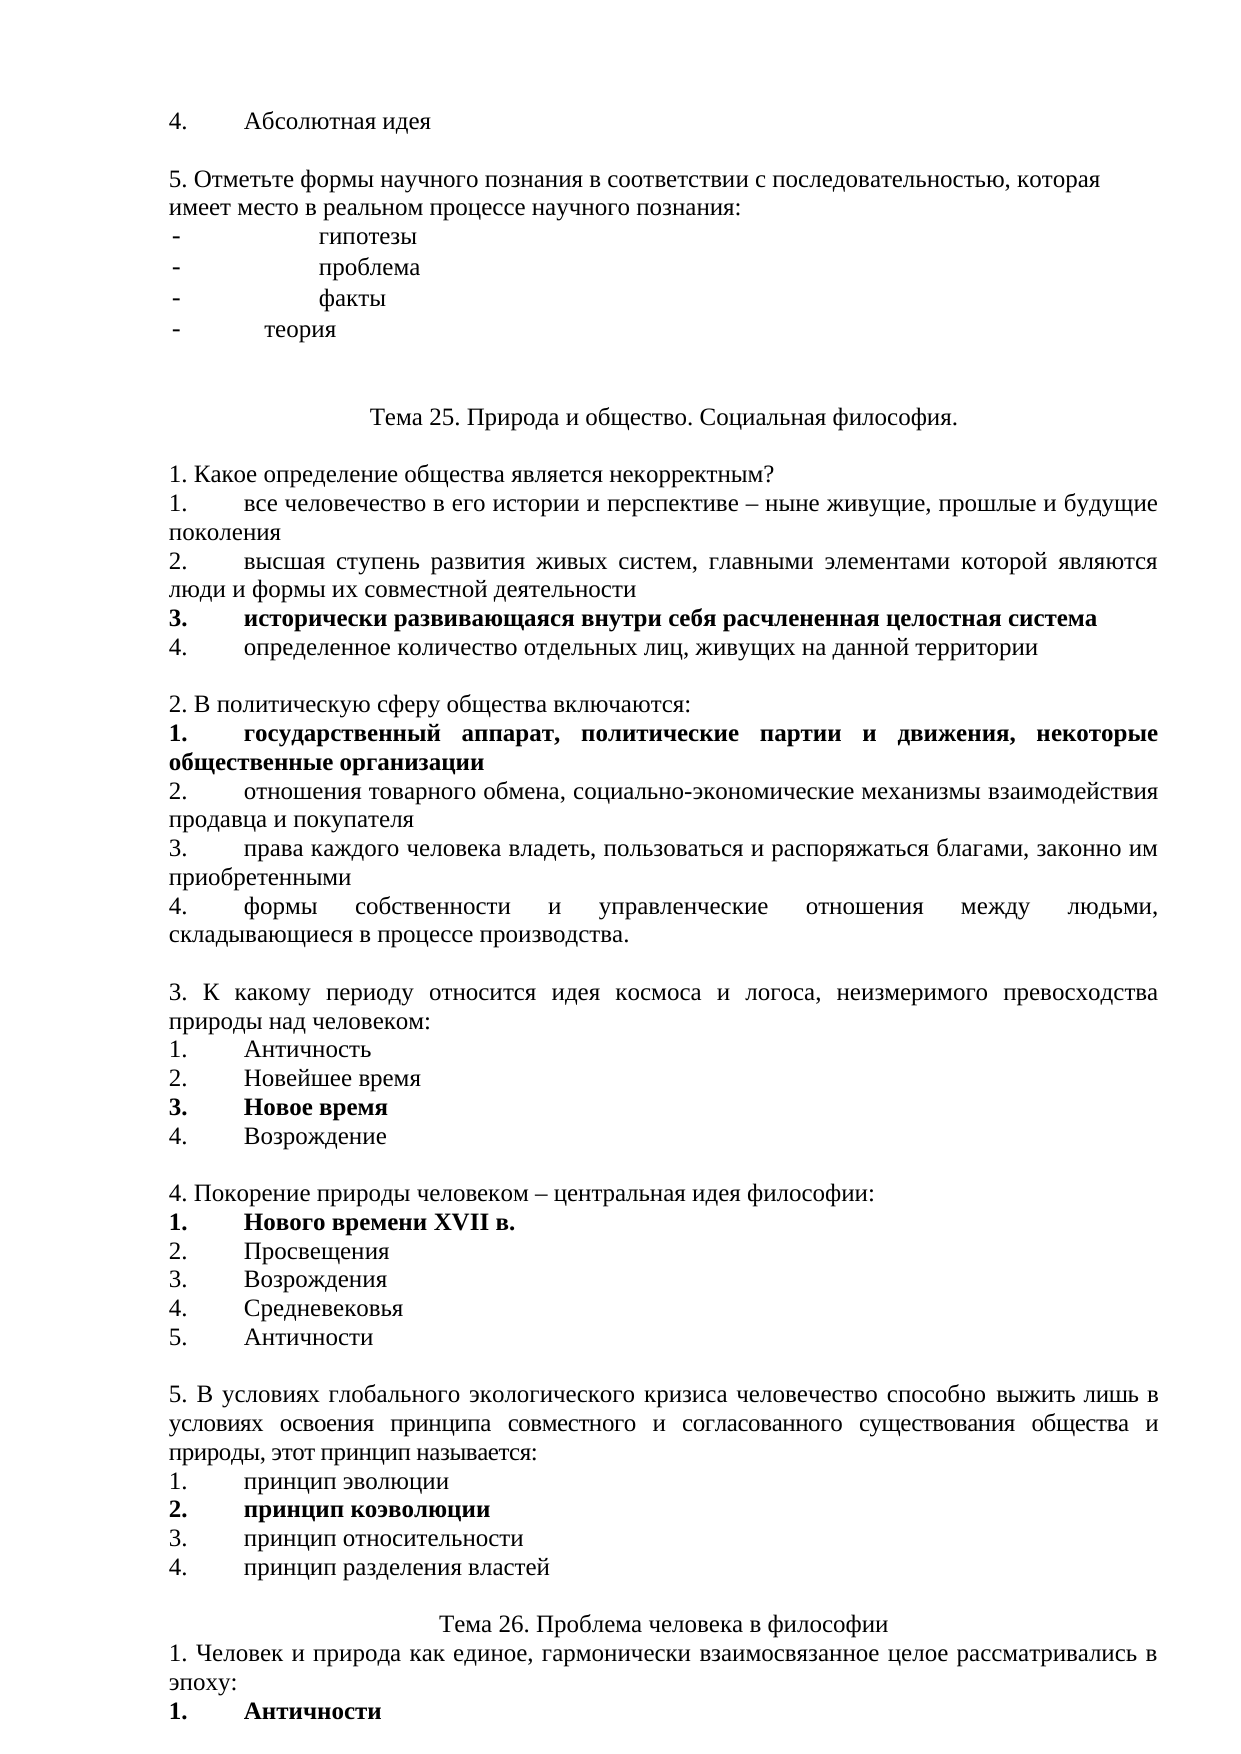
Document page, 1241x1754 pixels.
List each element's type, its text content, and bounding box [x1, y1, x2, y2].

list принцип эволюции [169, 1466, 1159, 1494]
list формы собственности и управленческие отношения между людьми, складывающиеся в процессе производства. [169, 891, 1159, 948]
list Средневековья [169, 1293, 1159, 1322]
list принцип разделения властей [169, 1552, 1159, 1581]
text 5. Отметьте формы научного познания в соответствии с последовательностью, которая имеет место в реальном процессе научного познания: [169, 164, 1159, 221]
list Античности [169, 1322, 1159, 1351]
list государственный аппарат, политические партии и движения, некоторые общественные организации [169, 718, 1159, 776]
list исторически развивающаяся внутри себя расчлененная целостная система [169, 603, 1159, 632]
subtitle проблема [169, 252, 1159, 283]
list все человечество в его истории и перспективе – ныне живущие, прошлые и будущие поколения [169, 488, 1159, 546]
list Нового времени XVII в. [169, 1207, 1159, 1236]
list Возрождения [169, 1264, 1159, 1293]
text 3. К какому периоду относится идея космоса и логоса, неизмеримого превосходства природы над человеком: [169, 977, 1159, 1034]
text Тема 26. Проблема человека в философии [169, 1609, 1159, 1638]
text 2. В политическую сферу общества включаются: [169, 689, 1159, 718]
list Абсолютная идея [169, 106, 1159, 135]
list высшая ступень развития живых систем, главными элементами которой являются люди и формы их совместной деятельности [169, 546, 1159, 603]
list теория [169, 314, 1159, 344]
text Тема 25. Природа и общество. Социальная философия. [169, 402, 1159, 431]
list Возрождение [169, 1121, 1159, 1149]
list Новое время [169, 1092, 1159, 1121]
list принцип коэволюции [169, 1494, 1159, 1523]
list факты [169, 283, 1159, 314]
list гипотезы [169, 221, 1159, 252]
list Античности [169, 1696, 1159, 1724]
list принцип относительности [169, 1523, 1159, 1552]
list Просвещения [169, 1236, 1159, 1264]
list определенное количество отдельных лиц, живущих на данной территории [169, 632, 1159, 661]
list права каждого человека владеть, пользоваться и распоряжаться благами, законно им приобретенными [169, 833, 1159, 891]
text 1. Какое определение общества является некорректным? [169, 459, 1159, 488]
text 4. Покорение природы человеком – центральная идея философии: [169, 1178, 1159, 1207]
list Новейшее время [169, 1063, 1159, 1092]
text 1. Человек и природа как единое, гармонически взаимосвязанное целое рассматривались в эпоху: [169, 1638, 1159, 1696]
list Античность [169, 1034, 1159, 1063]
text 5. В условиях глобального экологического кризиса человечество способно выжить лишь в условиях освоения принципа совместного и согласованного существования общества и природы, этот принцип называется: [169, 1379, 1159, 1466]
list отношения товарного обмена, социально-экономические механизмы взаимодействия продавца и покупателя [169, 776, 1159, 833]
